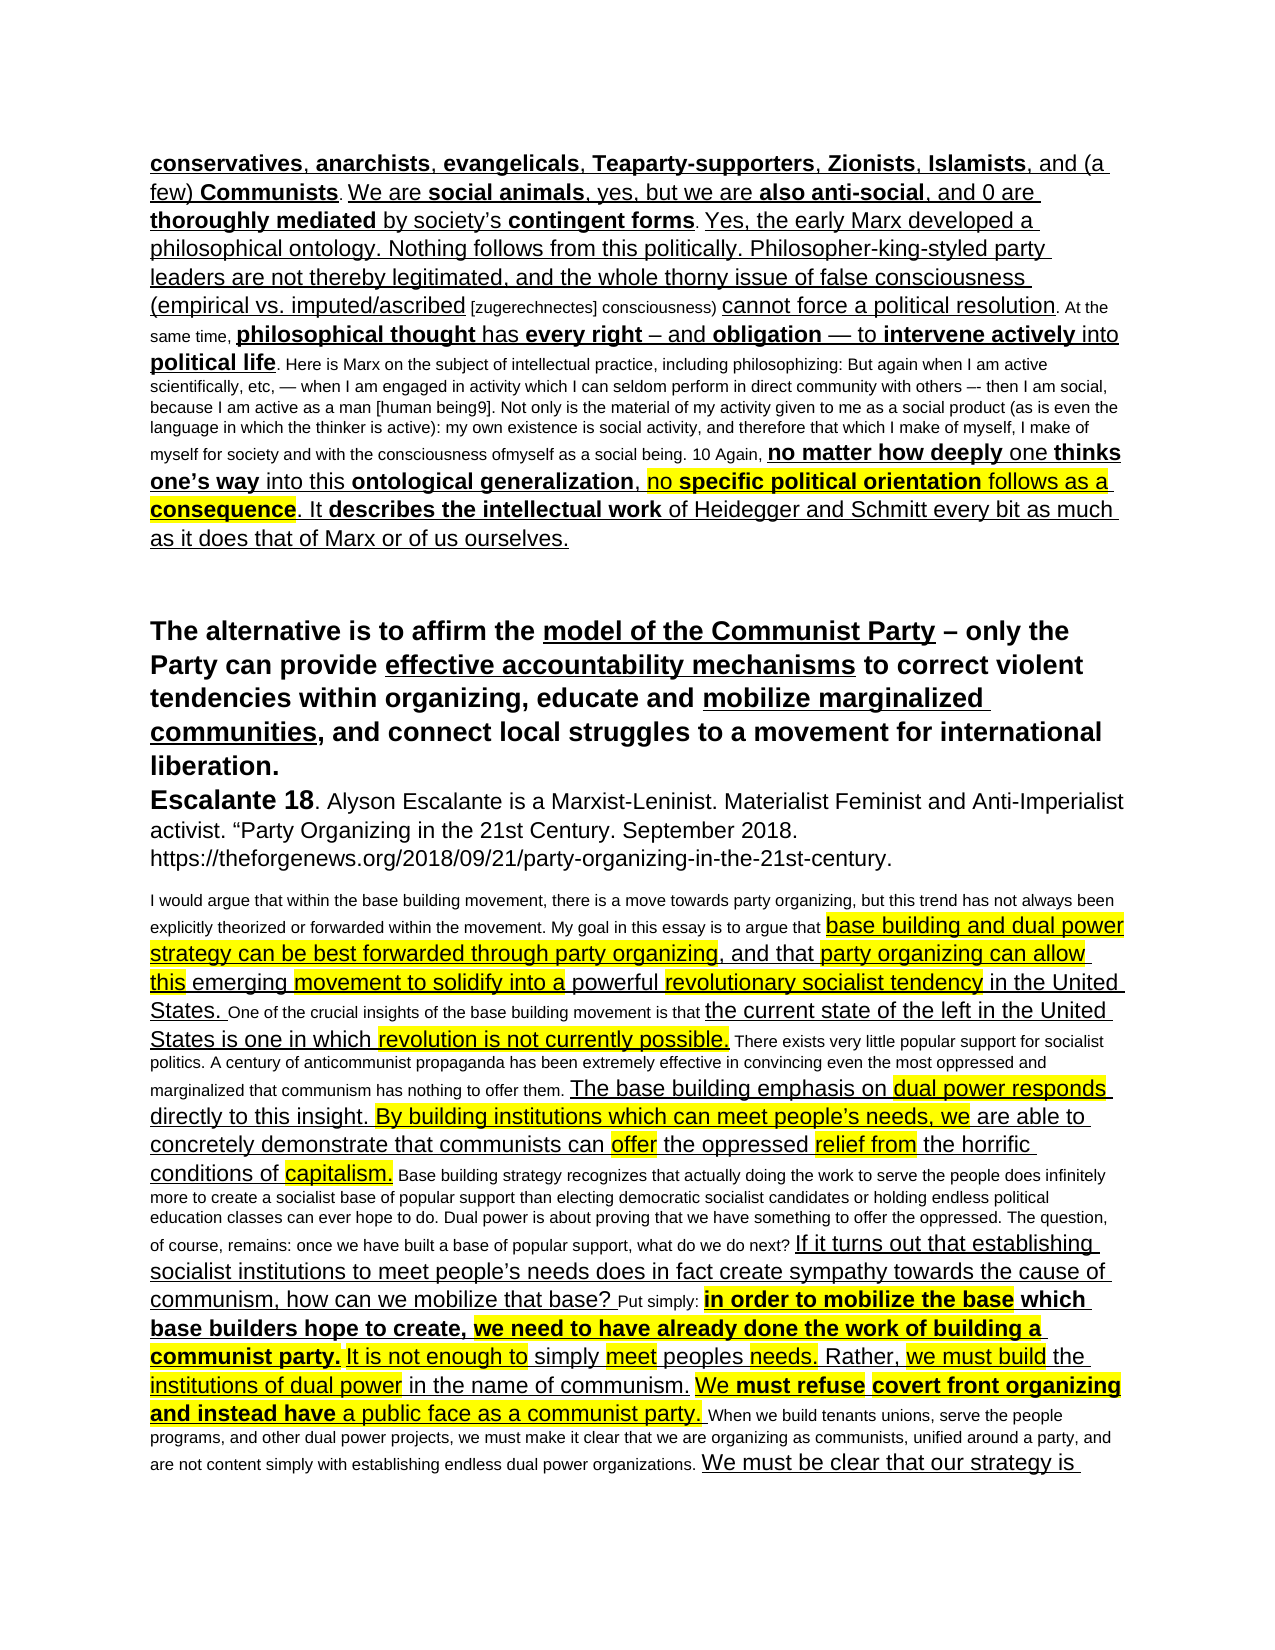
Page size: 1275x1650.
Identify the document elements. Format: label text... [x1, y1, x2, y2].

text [150, 993, 1125, 1476]
text Escalante 18. Alyson Escalante is a Marxist-Leninist. Materialist Feminist and Anti-Imperialist activist. “Party Organizing in the 21st Century. September 2018. https://theforgenews.org/2018/09/21/party-organizing-in-the-21st-century. [150, 784, 1125, 872]
text The alternative is to affirm the model of the Communist Party – only the Party can provide effective accountability mechanisms to correct violent tendencies within organizing, educate and mobilize marginalized communities, and connect local struggles to a movement for international liberation. [150, 615, 1125, 781]
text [150, 150, 1125, 551]
